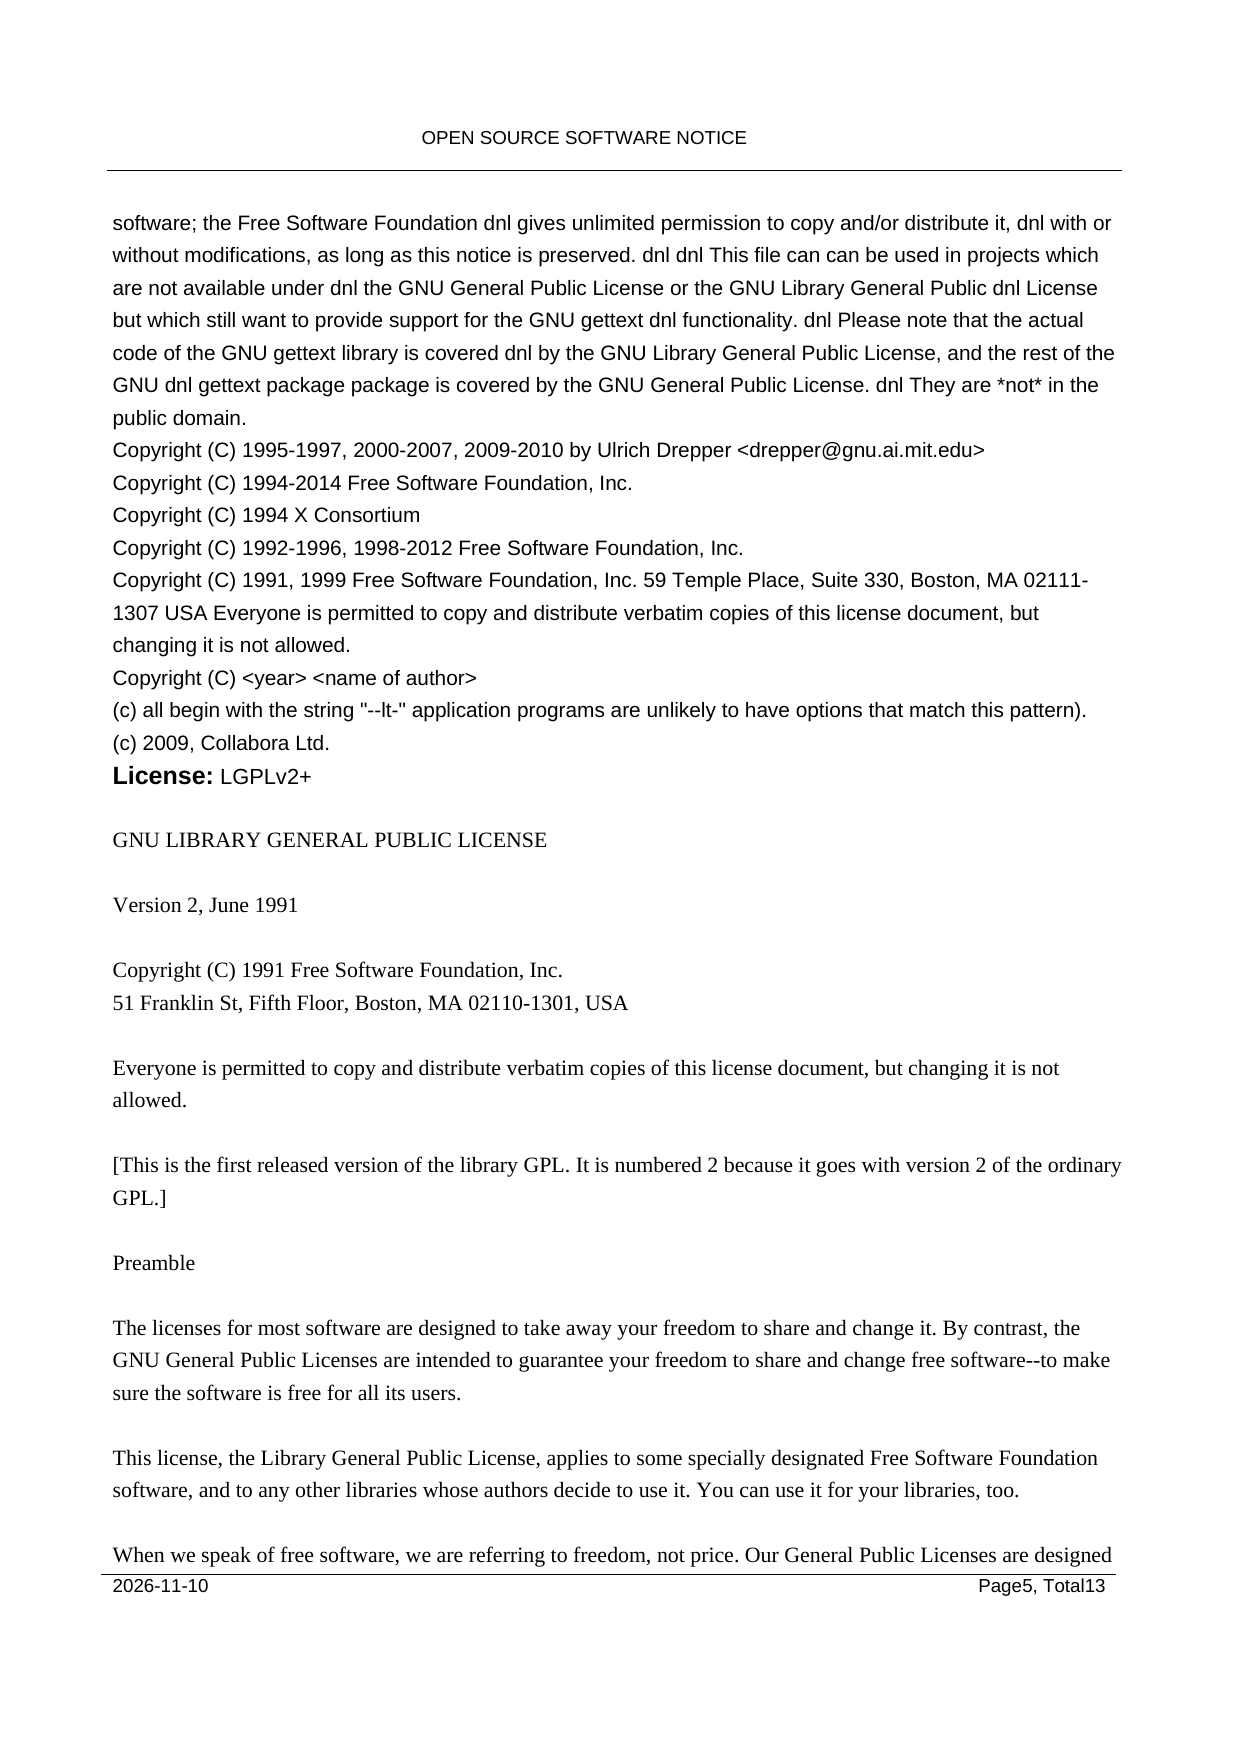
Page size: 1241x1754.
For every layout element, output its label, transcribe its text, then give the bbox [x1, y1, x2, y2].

text Copyright (C) 1994 X Consortium [112, 499, 1128, 531]
text (c) all begin with the string "--lt-" application programs are unlikely to have options that match this pattern). [112, 694, 1128, 726]
text Copyright (C) 1994-2014 Free Software Foundation, Inc. [112, 466, 1128, 499]
text Copyright (C) 1991, 1999 Free Software Foundation, Inc. 59 Temple Place, Suite 330, Boston, MA 02111-1307 USA Everyone is permitted to copy and distribute verbatim copies of this license document, but changing it is not allowed. [112, 564, 1128, 661]
text Copyright (C) 1992-1996, 1998-2012 Free Software Foundation, Inc. [112, 531, 1128, 564]
text Copyright (C) <year> <name of author> [112, 661, 1128, 694]
text Copyright (C) 1995-1997, 2000-2007, 2009-2010 by Ulrich Drepper <drepper@gnu.ai.mit.edu> [112, 434, 1128, 466]
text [112, 759, 1128, 1571]
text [112, 206, 1128, 434]
text (c) 2009, Collabora Ltd. [112, 726, 1128, 759]
